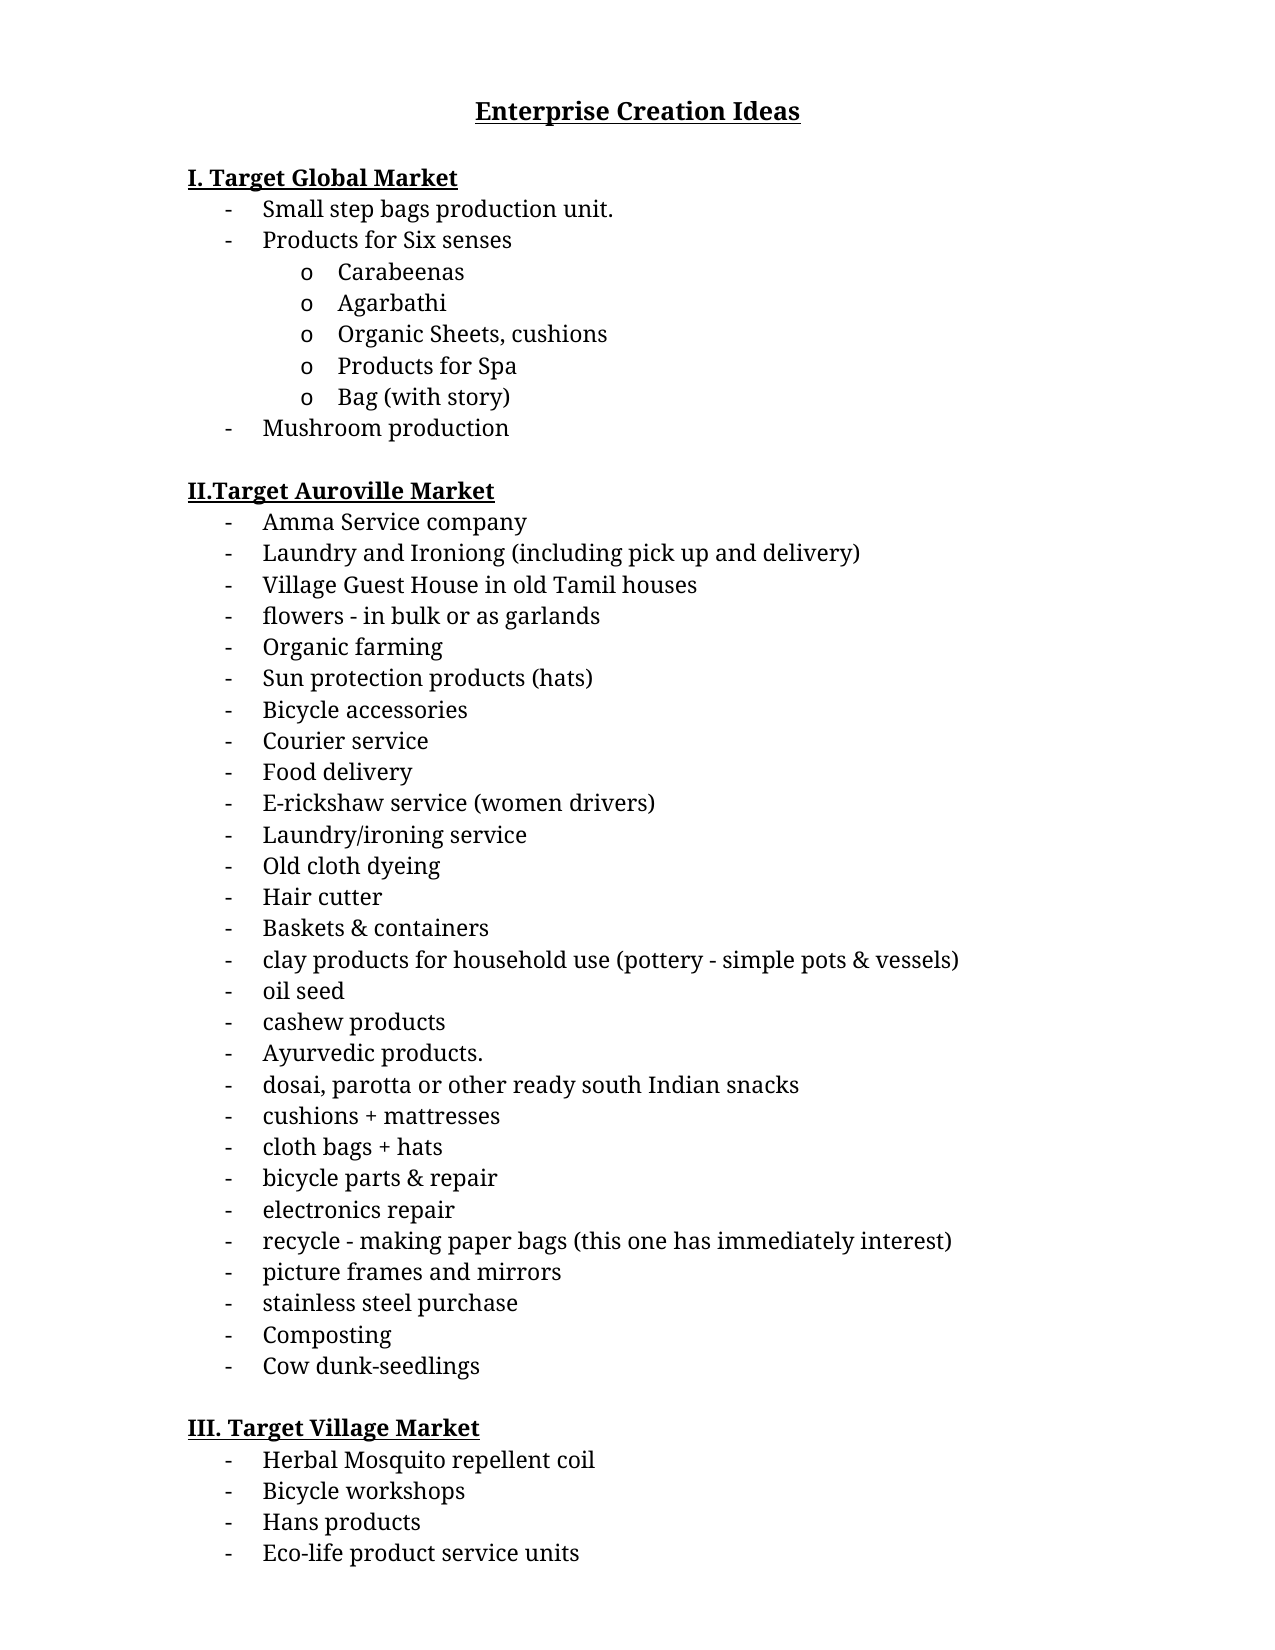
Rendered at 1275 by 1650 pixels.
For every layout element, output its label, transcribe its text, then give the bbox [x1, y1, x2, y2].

list Bicycle accessories [225, 694, 1087, 725]
list Hans products [225, 1506, 1087, 1537]
list Old cloth dyeing [225, 850, 1087, 881]
text Creation Ideas [187, 94, 1087, 128]
list E-rickshaw service (women drivers) [225, 787, 1087, 819]
text I. Target Global Market [187, 162, 1087, 193]
list Sun protection products (hats) [225, 662, 1087, 694]
list cushions + mattresses [225, 1100, 1087, 1131]
list Ayurvedic products. [225, 1037, 1087, 1069]
list Food delivery [225, 756, 1087, 787]
list Agarbathi [300, 287, 1087, 318]
list Amma Service company [225, 506, 1087, 537]
list dosai, parotta or other ready south Indian snacks [225, 1069, 1087, 1100]
list electronics repair [225, 1194, 1087, 1225]
list Mushroom production [225, 412, 1087, 444]
list oil seed [225, 975, 1087, 1006]
list Bag (with story) [300, 381, 1087, 412]
list Laundry/ironing service [225, 819, 1087, 850]
list Cow dunk-seedlings [225, 1350, 1087, 1381]
list bicycle parts & repair [225, 1162, 1087, 1194]
list clay products for household use (pottery - simple pots & vessels) [225, 944, 1087, 975]
list Laundry and Ironiong (including pick up and delivery) [225, 537, 1087, 569]
list Composting [225, 1319, 1087, 1350]
text III. Market [187, 1412, 1087, 1444]
list Herbal Mosquito repellent coil [225, 1444, 1087, 1475]
list Products for Six senses [225, 224, 1087, 256]
list Eco-life product service units [225, 1537, 1087, 1569]
list Village Guest House in old Tamil houses [225, 569, 1087, 600]
list Organic Sheets, cushions [300, 318, 1087, 350]
list Carabeenas [300, 256, 1087, 287]
list Small step bags production unit. [225, 193, 1087, 224]
list flowers - in bulk or as garlands [225, 600, 1087, 631]
list picture frames and mirrors [225, 1256, 1087, 1287]
list Courier service [225, 725, 1087, 756]
list cloth bags + hats [225, 1131, 1087, 1162]
list Organic farming [225, 631, 1087, 662]
list Products for Spa [300, 350, 1087, 381]
list stainless steel purchase [225, 1287, 1087, 1319]
list cashew products [225, 1006, 1087, 1037]
list Bicycle workshops [225, 1475, 1087, 1506]
list recycle - making paper bags (this one has immediately interest) [225, 1225, 1087, 1256]
list Baskets & containers [225, 912, 1087, 944]
list Hair cutter [225, 881, 1087, 912]
text II.Target Auroville Market [187, 475, 1087, 506]
